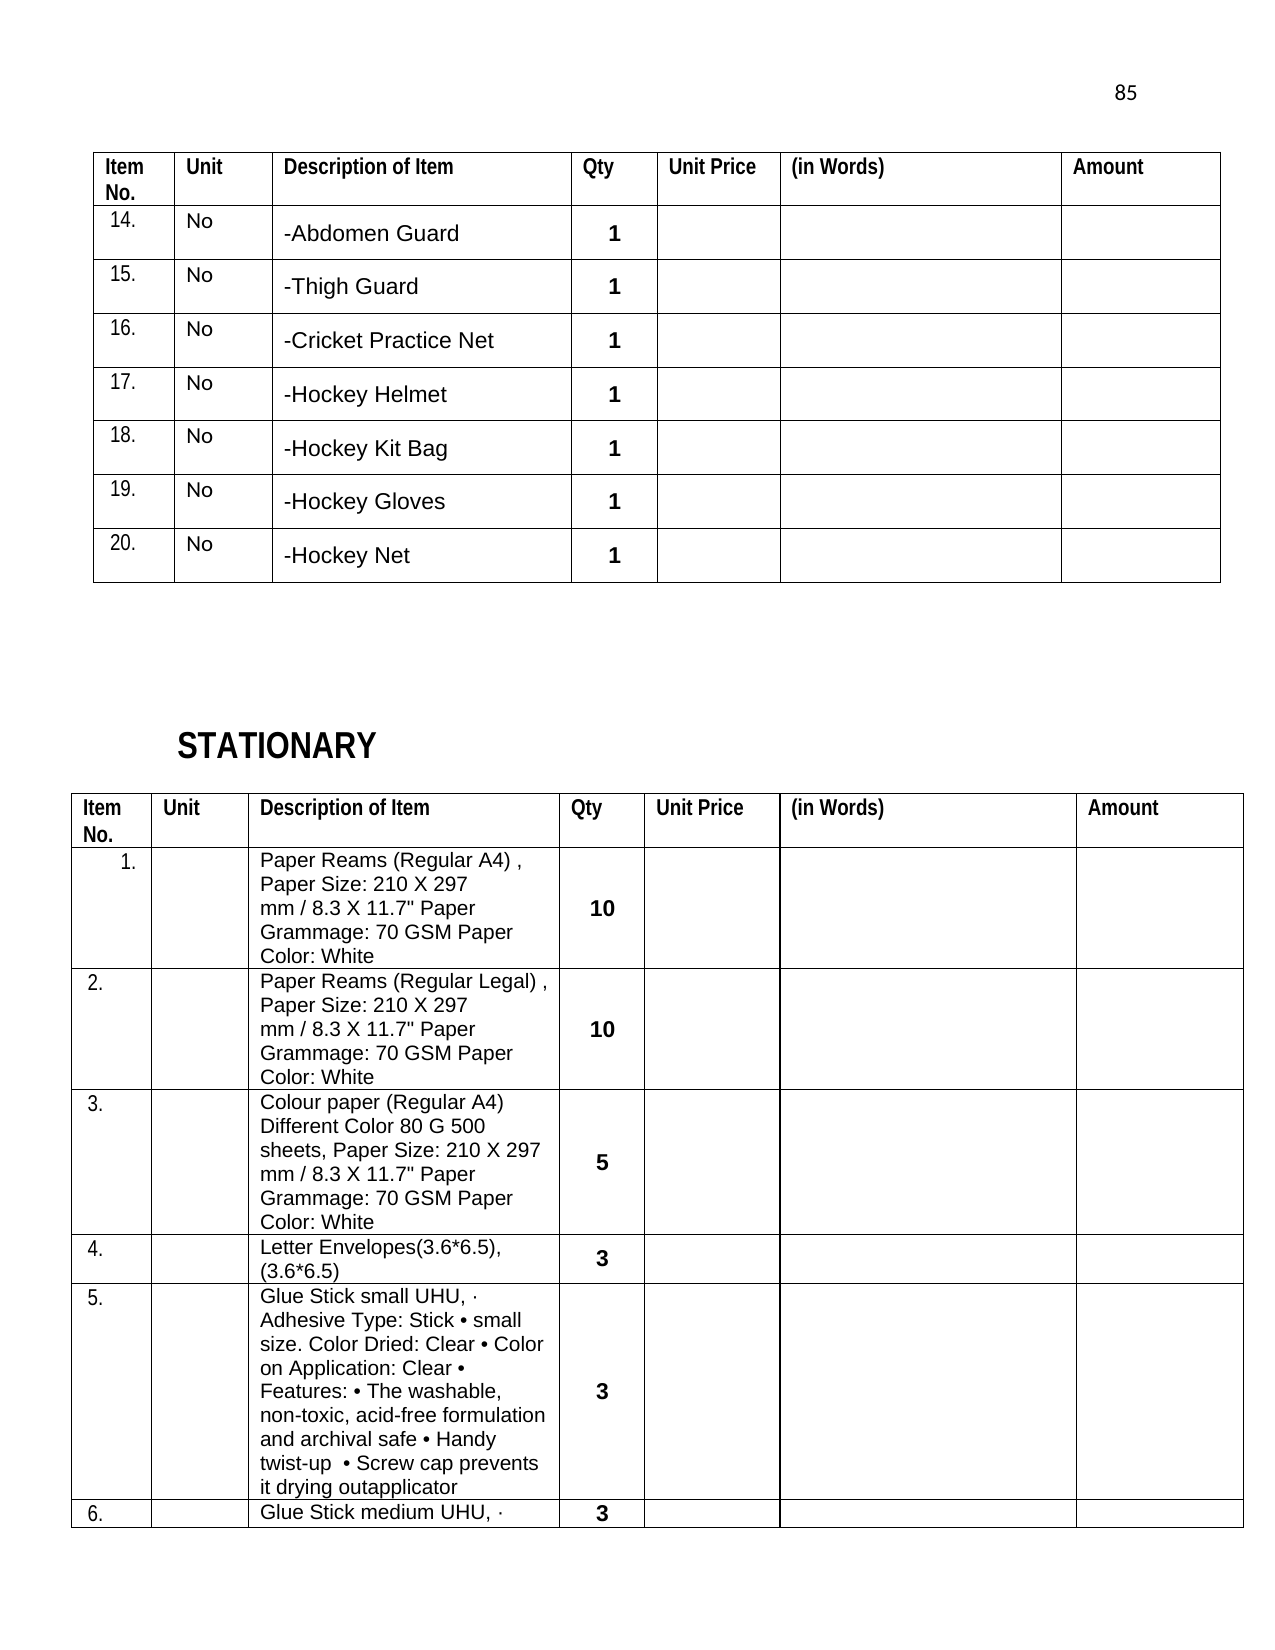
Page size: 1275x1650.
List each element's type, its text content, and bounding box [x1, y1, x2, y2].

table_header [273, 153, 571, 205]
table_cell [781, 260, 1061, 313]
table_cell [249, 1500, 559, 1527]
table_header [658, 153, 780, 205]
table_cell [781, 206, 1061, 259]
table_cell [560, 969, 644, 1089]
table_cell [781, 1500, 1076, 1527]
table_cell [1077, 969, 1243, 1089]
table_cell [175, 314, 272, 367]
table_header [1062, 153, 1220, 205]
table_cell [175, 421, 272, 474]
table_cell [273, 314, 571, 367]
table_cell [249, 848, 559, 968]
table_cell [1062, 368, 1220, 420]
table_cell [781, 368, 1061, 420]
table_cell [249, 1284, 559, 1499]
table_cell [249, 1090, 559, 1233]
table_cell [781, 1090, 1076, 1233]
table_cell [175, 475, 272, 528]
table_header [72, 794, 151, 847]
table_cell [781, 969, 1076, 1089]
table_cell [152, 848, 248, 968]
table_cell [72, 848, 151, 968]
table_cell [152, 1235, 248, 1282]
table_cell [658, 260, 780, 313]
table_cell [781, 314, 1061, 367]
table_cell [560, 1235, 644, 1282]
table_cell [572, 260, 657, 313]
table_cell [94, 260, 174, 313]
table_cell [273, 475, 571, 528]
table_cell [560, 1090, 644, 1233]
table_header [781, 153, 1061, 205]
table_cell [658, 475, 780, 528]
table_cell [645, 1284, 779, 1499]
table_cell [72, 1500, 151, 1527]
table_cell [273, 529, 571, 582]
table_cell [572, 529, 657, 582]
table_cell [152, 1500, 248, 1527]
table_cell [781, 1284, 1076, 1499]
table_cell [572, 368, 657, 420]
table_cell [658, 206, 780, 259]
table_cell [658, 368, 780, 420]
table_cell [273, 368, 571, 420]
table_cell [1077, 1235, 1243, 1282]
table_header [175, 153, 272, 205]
text STATIONARY [177, 723, 1137, 766]
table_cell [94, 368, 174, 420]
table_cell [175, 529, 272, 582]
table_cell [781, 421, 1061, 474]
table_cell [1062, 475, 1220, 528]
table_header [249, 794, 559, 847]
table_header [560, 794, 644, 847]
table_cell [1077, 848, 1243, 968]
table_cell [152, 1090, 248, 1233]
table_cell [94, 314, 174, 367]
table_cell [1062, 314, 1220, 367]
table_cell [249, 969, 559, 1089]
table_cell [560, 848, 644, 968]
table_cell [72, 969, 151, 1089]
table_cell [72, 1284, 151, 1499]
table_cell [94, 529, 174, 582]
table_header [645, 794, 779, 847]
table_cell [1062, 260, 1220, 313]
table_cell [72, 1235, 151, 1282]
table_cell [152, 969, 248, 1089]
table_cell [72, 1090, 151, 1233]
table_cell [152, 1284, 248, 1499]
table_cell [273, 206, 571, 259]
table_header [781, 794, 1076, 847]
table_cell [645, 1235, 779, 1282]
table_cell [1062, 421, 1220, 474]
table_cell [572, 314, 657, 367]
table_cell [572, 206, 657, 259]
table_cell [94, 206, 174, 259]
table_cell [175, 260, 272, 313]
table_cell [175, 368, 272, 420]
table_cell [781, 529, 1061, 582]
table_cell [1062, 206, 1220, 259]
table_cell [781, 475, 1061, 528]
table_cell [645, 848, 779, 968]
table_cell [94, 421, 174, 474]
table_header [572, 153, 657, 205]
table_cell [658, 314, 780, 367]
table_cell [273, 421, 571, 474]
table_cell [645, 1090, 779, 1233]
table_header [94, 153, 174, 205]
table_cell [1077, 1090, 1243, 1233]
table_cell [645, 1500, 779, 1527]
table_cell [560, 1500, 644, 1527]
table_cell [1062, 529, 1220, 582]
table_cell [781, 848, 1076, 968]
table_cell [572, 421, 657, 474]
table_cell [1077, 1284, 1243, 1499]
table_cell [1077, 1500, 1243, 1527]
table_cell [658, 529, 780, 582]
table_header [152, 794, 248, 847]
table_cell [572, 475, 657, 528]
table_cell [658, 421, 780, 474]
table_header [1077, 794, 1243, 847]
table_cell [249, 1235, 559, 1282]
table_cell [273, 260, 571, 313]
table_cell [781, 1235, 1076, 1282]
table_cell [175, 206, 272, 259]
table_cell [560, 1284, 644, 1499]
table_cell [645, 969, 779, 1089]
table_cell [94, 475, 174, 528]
